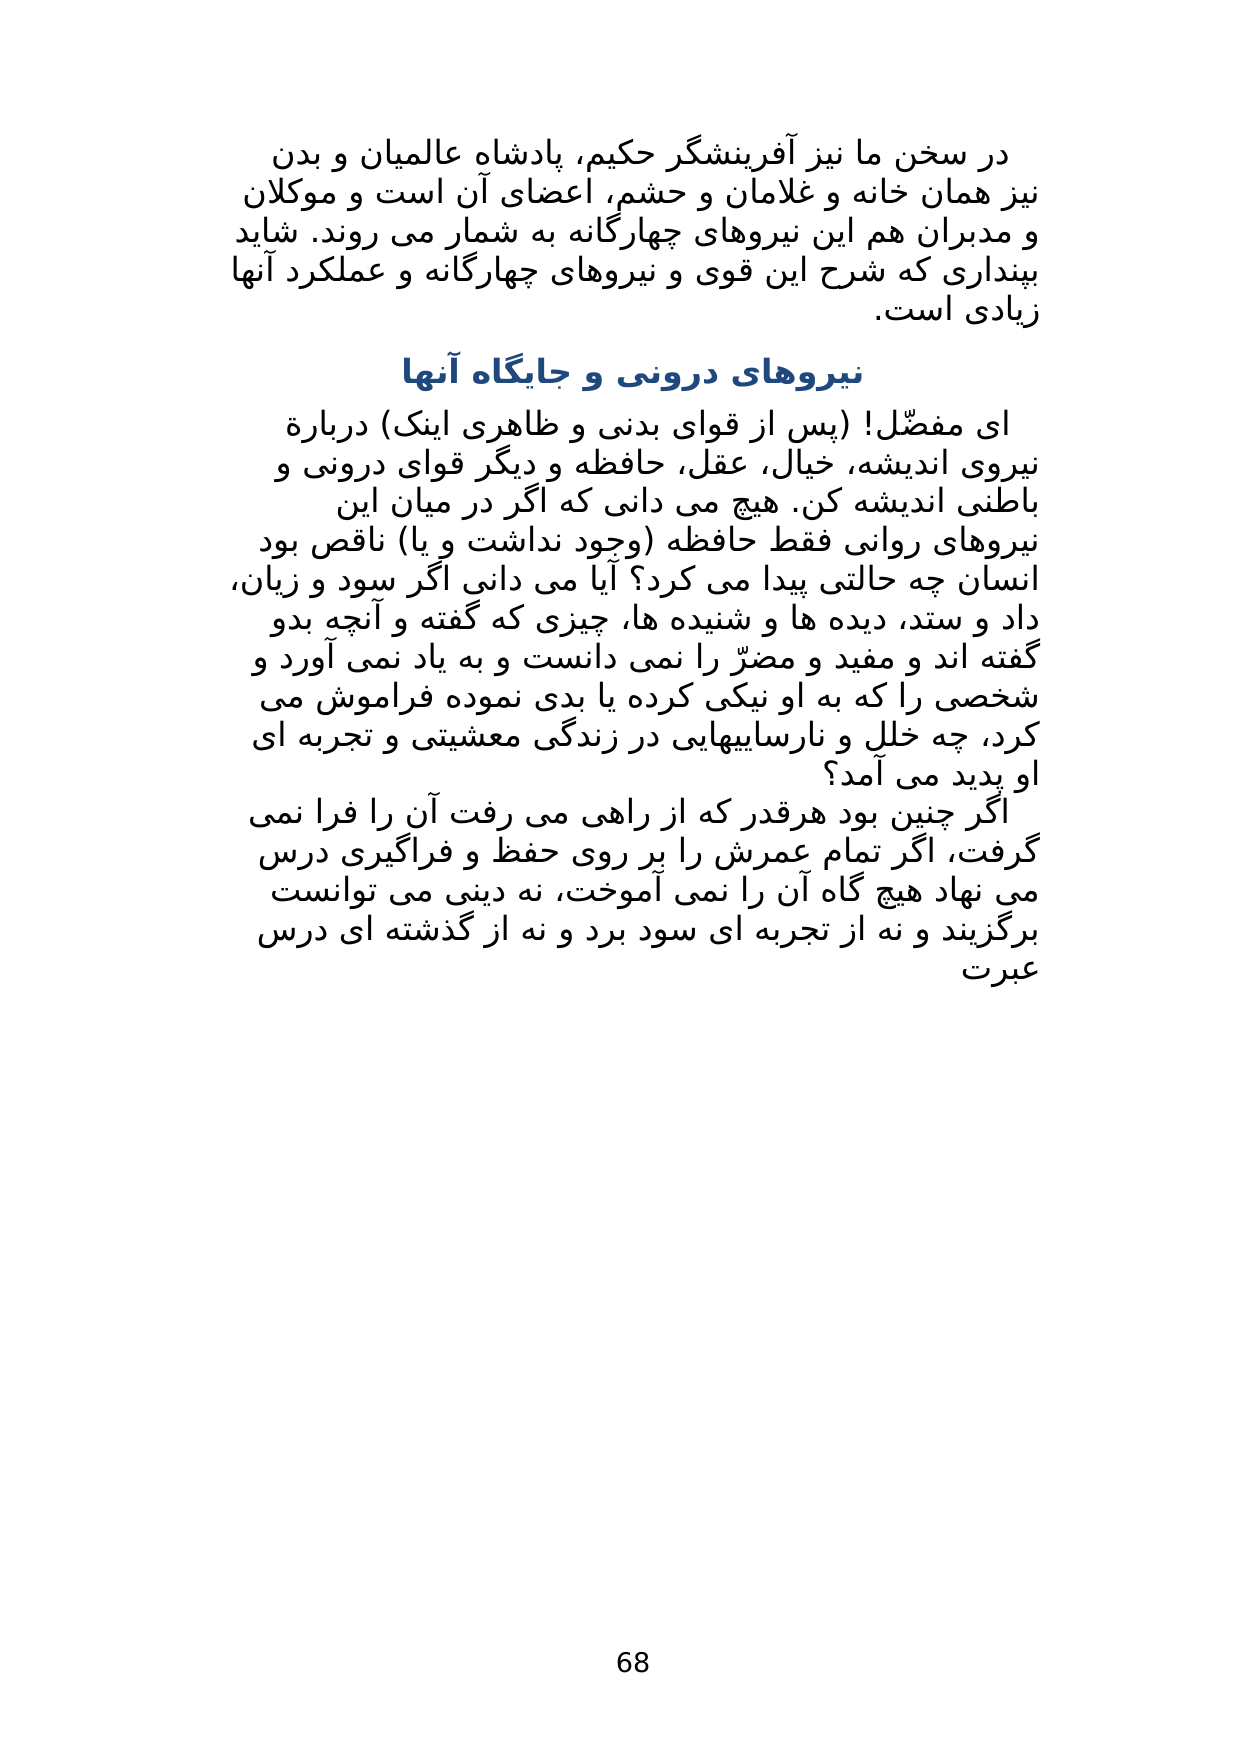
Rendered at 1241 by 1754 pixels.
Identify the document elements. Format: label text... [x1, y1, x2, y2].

text در سخن ما نیز آفرینشگر حکیم، پادشاه عالمیان و بدن نیز همان خانه و غلامان و حشم، اعضای آن است و موکلان و مدبران هم این نیروهای چهارگانه به شمار می روند. شاید بپنداری که شرح این قوی و نیروهای چهارگانه و عملکرد آنها زیادی است. [225, 134, 1041, 328]
text اگر چنین بود هرقدر که از راهی می رفت آن را فرا نمی گرفت، اگر تمام عمرش را بر روی حفظ و فراگیری درس می نهاد هیچ گاه آن را نمی آموخت، نه دینی می توانست برگزیند و نه از تجربه ای سود برد و نه از گذشته ای درس عبرت [225, 793, 1041, 987]
subtitle نیروهای درونی و جایگاه آنها [225, 353, 1041, 392]
text ای مفضّل! (پس از قوای بدنی و ظاهری اینک) دربارة نیروی اندیشه، خیال، عقل، حافظه و دیگر قوای درونی و باطنی اندیشه کن. هیچ می دانی که اگر در میان این نیروهای روانی فقط حافظه (وجود نداشت و یا) ناقص بود انسان چه حالتی پیدا می کرد؟ آیا می دانی اگر سود و زیان، داد و ستد، دیده ها و شنیده ها، چیزی که گفته و آنچه بدو گفته اند و مفید و مضرّ را نمی دانست و به یاد نمی آورد و شخصی را که به او نیکی کرده یا بدی نموده فراموش می کرد، چه خلل و نارساییهایی در زندگی معشیتی و تجربه ای او پدید می آمد؟ [225, 404, 1041, 793]
